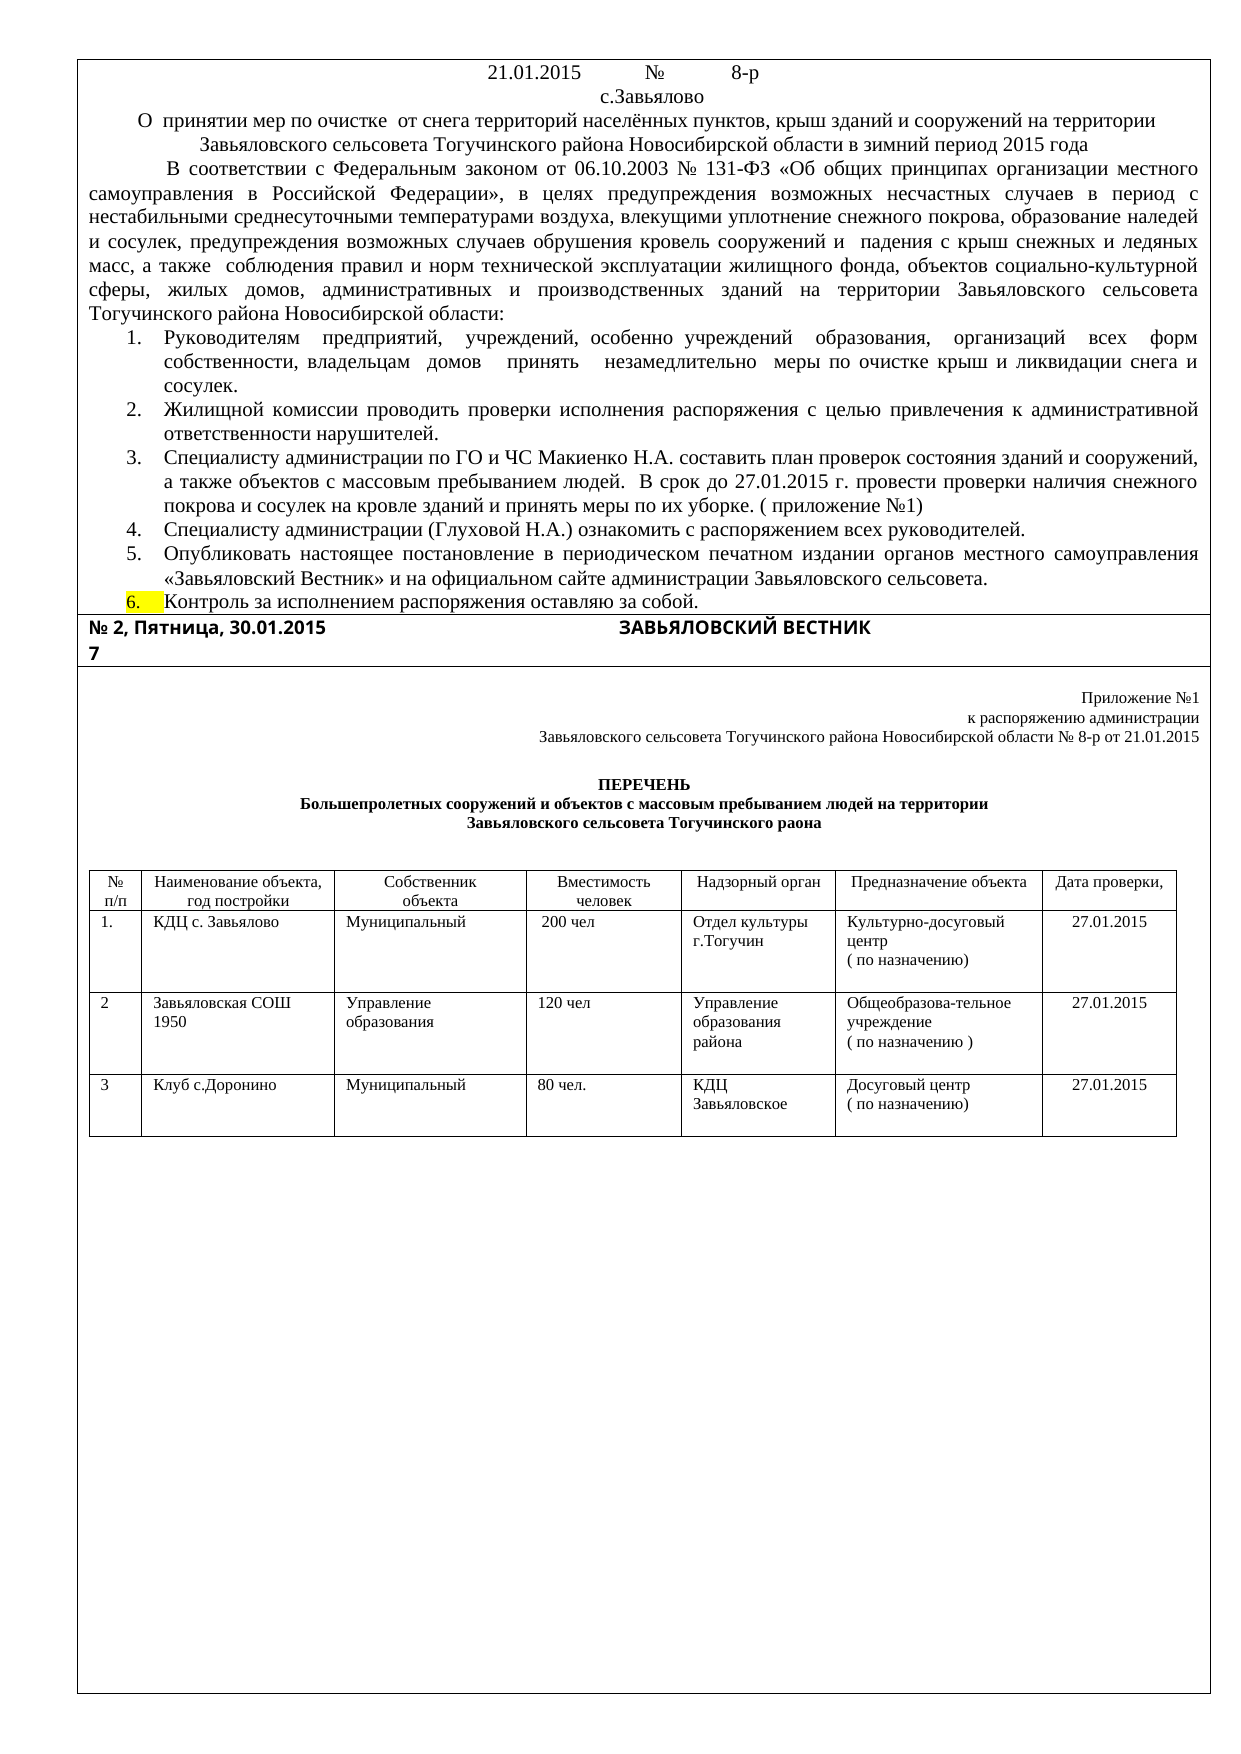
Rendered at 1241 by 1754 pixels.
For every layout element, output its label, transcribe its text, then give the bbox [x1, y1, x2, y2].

table_cell № 2, Пятница, 30.01.2015 ЗАВЬЯЛОВСКИЙ ВЕСТНИК 7 [78, 615, 1210, 666]
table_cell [78, 60, 1210, 613]
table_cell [78, 667, 1210, 1692]
